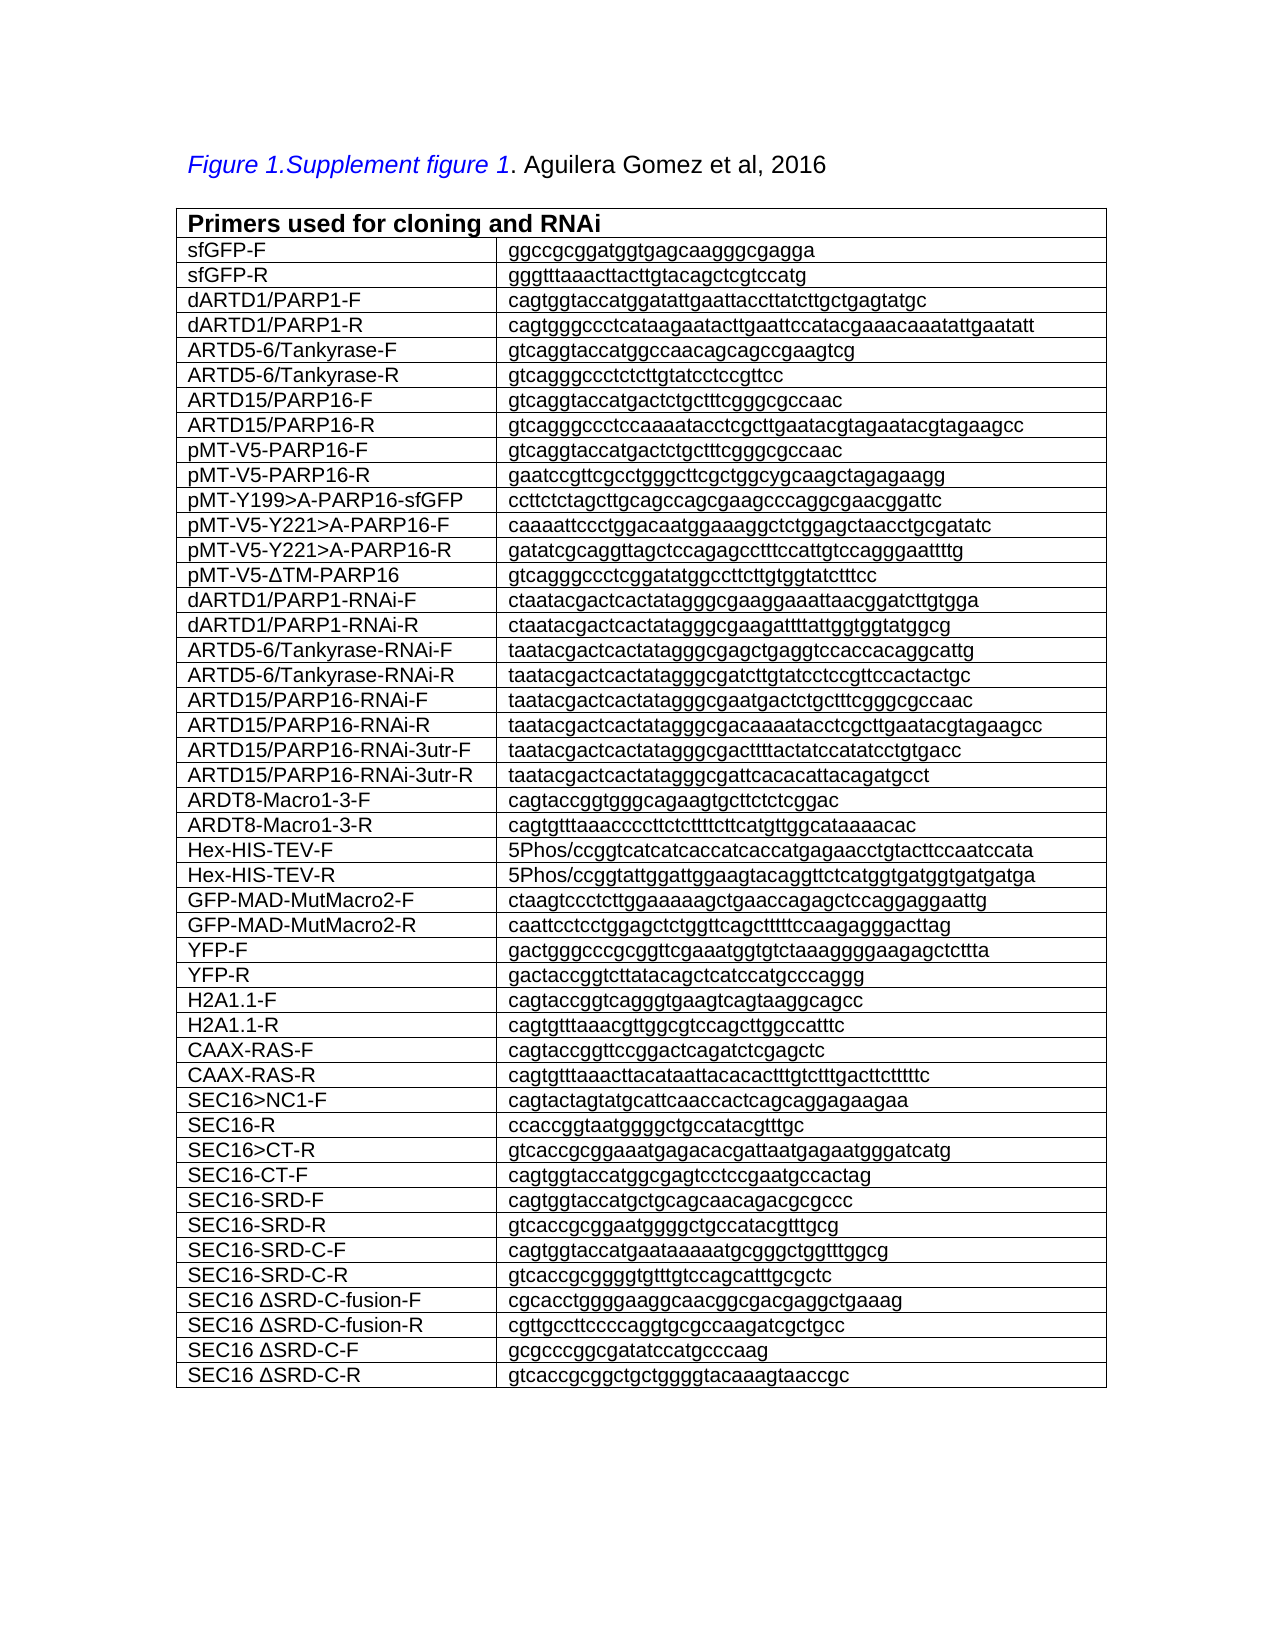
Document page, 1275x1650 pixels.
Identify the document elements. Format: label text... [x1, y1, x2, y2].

table_cell CAAX-RAS-R [177, 1063, 496, 1087]
table_cell YFP-R [177, 963, 496, 987]
table_cell dARTD1/PARP1-RNAi-F [177, 588, 496, 612]
table_cell cagtactagtatgcattcaaccactcagcaggagaagaa [497, 1088, 1106, 1112]
table_cell ARDT8-Macro1-3-F [177, 788, 496, 812]
table_cell cagtaccggtgggcagaagtgcttctctcggac [497, 788, 1106, 812]
table_cell sfGFP-R [177, 263, 496, 287]
table_cell SEC16-SRD-C-F [177, 1238, 496, 1262]
table_cell taatacgactcactatagggcgagctgaggtccaccacaggcattg [497, 638, 1106, 662]
table_cell ctaatacgactcactatagggcgaagattttattggtggtatggcg [497, 613, 1106, 637]
table_cell SEC16-R [177, 1113, 496, 1137]
table_cell dARTD1/PARP1-F [177, 288, 496, 312]
table_cell cagtgggccctcataagaatacttgaattccatacgaaacaaatattgaatatt [497, 313, 1106, 337]
table_cell gtcaccgcggggtgtttgtccagcatttgcgctc [497, 1263, 1106, 1287]
table_cell ggccgcggatggtgagcaagggcgagga [497, 238, 1106, 262]
table_cell SEC16-SRD-F [177, 1188, 496, 1212]
table_cell caaaattccctggacaatggaaaggctctggagctaacctgcgatatc [497, 513, 1106, 537]
table_cell gatatcgcaggttagctccagagcctttccattgtccagggaattttg [497, 538, 1106, 562]
table_cell 5Phos/ccggtattggattggaagtacaggttctcatggtgatggtgatgatga [497, 863, 1106, 887]
table_cell SEC16-SRD-R [177, 1213, 496, 1237]
table_cell ARTD5-6/Tankyrase-F [177, 338, 496, 362]
table_cell Hex-HIS-TEV-R [177, 863, 496, 887]
table_cell gtcaccgcggaaatgagacacgattaatgagaatgggatcatg [497, 1138, 1106, 1162]
table_cell pMT-V5-Y221>A-PARP16-R [177, 538, 496, 562]
table_cell ctaagtccctcttggaaaaagctgaaccagagctccaggaggaattg [497, 888, 1106, 912]
table_cell CAAX-RAS-F [177, 1038, 496, 1062]
table_cell gtcagggccctctcttgtatcctccgttcc [497, 363, 1106, 387]
table_cell H2A1.1-F [177, 988, 496, 1012]
table_cell cagtggtaccatgaataaaaatgcgggctggtttggcg [497, 1238, 1106, 1262]
table_cell GFP-MAD-MutMacro2-F [177, 888, 496, 912]
table_cell taatacgactcactatagggcgaatgactctgctttcgggcgccaac [497, 688, 1106, 712]
table_cell cagtggtaccatgctgcagcaacagacgcgccc [497, 1188, 1106, 1212]
table_cell 5Phos/ccggtcatcatcaccatcaccatgagaacctgtacttccaatccata [497, 838, 1106, 862]
table_cell ARTD15/PARP16-RNAi-3utr-R [177, 763, 496, 787]
table_cell ARTD15/PARP16-R [177, 413, 496, 437]
table_cell ARTD15/PARP16-RNAi-F [177, 688, 496, 712]
table_cell SEC16>CT-R [177, 1138, 496, 1162]
table_cell cagtaccggtcagggtgaagtcagtaaggcagcc [497, 988, 1106, 1012]
table_cell sfGFP-F [177, 238, 496, 262]
table_cell SEC16-CT-F [177, 1163, 496, 1187]
table_cell caattcctcctggagctctggttcagctttttccaagagggacttag [497, 913, 1106, 937]
table_cell pMT-V5-PARP16-R [177, 463, 496, 487]
table_cell dARTD1/PARP1-RNAi-R [177, 613, 496, 637]
table_cell ctaatacgactcactatagggcgaaggaaattaacggatcttgtgga [497, 588, 1106, 612]
table_cell pMT-V5-ΔTM-PARP16 [177, 563, 496, 587]
table_cell ccaccggtaatggggctgccatacgtttgc [497, 1113, 1106, 1137]
table_cell gggtttaaacttacttgtacagctcgtccatg [497, 263, 1106, 287]
table_cell cagtgtttaaacgttggcgtccagcttggccatttc [497, 1013, 1106, 1037]
table_cell gtcagggccctcggatatggccttcttgtggtatctttcc [497, 563, 1106, 587]
table_cell H2A1.1-R [177, 1013, 496, 1037]
table_cell cagtgtttaaacttacataattacacactttgtctttgacttctttttc [497, 1063, 1106, 1087]
table_cell dARTD1/PARP1-R [177, 313, 496, 337]
table_cell SEC16 ΔSRD-C-fusion-R [177, 1313, 496, 1337]
table_cell gactgggcccgcggttcgaaatggtgtctaaaggggaagagctcttta [497, 938, 1106, 962]
table_cell cgcacctggggaaggcaacggcgacgaggctgaaag [497, 1288, 1106, 1312]
table_cell ARTD15/PARP16-RNAi-3utr-F [177, 738, 496, 762]
table_cell SEC16 ΔSRD-C-R [177, 1363, 496, 1387]
table_cell taatacgactcactatagggcgacaaaatacctcgcttgaatacgtagaagcc [497, 713, 1106, 737]
table_cell gactaccggtcttatacagctcatccatgcccaggg [497, 963, 1106, 987]
table_cell SEC16 ΔSRD-C-fusion-F [177, 1288, 496, 1312]
table_cell cagtggtaccatggcgagtcctccgaatgccactag [497, 1163, 1106, 1187]
table_cell pMT-Y199>A-PARP16-sfGFP [177, 488, 496, 512]
table_cell gaatccgttcgcctgggcttcgctggcygcaagctagagaagg [497, 463, 1106, 487]
table_cell SEC16 ΔSRD-C-F [177, 1338, 496, 1362]
table_cell pMT-V5-PARP16-F [177, 438, 496, 462]
table_cell SEC16>NC1-F [177, 1088, 496, 1112]
table_cell ARTD15/PARP16-RNAi-R [177, 713, 496, 737]
table_cell gtcaggtaccatggccaacagcagccgaagtcg [497, 338, 1106, 362]
table_header Primers used for cloning and RNAi [177, 209, 1106, 237]
table_cell cagtggtaccatggatattgaattaccttatcttgctgagtatgc [497, 288, 1106, 312]
table_cell gtcaccgcggctgctggggtacaaagtaaccgc [497, 1363, 1106, 1387]
table_cell taatacgactcactatagggcgattcacacattacagatgcct [497, 763, 1106, 787]
table_cell SEC16-SRD-C-R [177, 1263, 496, 1287]
table_cell pMT-V5-Y221>A-PARP16-F [177, 513, 496, 537]
table_cell ARTD15/PARP16-F [177, 388, 496, 412]
table_cell ARTD5-6/Tankyrase-RNAi-R [177, 663, 496, 687]
table_cell gtcaccgcggaatggggctgccatacgtttgcg [497, 1213, 1106, 1237]
table_cell taatacgactcactatagggcgatcttgtatcctccgttccactactgc [497, 663, 1106, 687]
table_cell gtcaggtaccatgactctgctttcgggcgccaac [497, 388, 1106, 412]
table_cell cagtaccggttccggactcagatctcgagctc [497, 1038, 1106, 1062]
table_cell gtcagggccctccaaaatacctcgcttgaatacgtagaatacgtagaagcc [497, 413, 1106, 437]
text Figure 1.Supplement figure 1. Aguilera Gomez et al, 2016 [187, 150, 1087, 179]
table_cell ARTD5-6/Tankyrase-RNAi-F [177, 638, 496, 662]
table_cell YFP-F [177, 938, 496, 962]
table_cell taatacgactcactatagggcgacttttactatccatatcctgtgacc [497, 738, 1106, 762]
table_cell ARTD5-6/Tankyrase-R [177, 363, 496, 387]
table_cell ccttctctagcttgcagccagcgaagcccaggcgaacggattc [497, 488, 1106, 512]
table_cell ARDT8-Macro1-3-R [177, 813, 496, 837]
table_cell cgttgccttccccaggtgcgccaagatcgctgcc [497, 1313, 1106, 1337]
table_cell Hex-HIS-TEV-F [177, 838, 496, 862]
table_cell gcgcccggcgatatccatgcccaag [497, 1338, 1106, 1362]
table_cell gtcaggtaccatgactctgctttcgggcgccaac [497, 438, 1106, 462]
table_cell cagtgtttaaaccccttctcttttcttcatgttggcataaaacac [497, 813, 1106, 837]
table_cell GFP-MAD-MutMacro2-R [177, 913, 496, 937]
